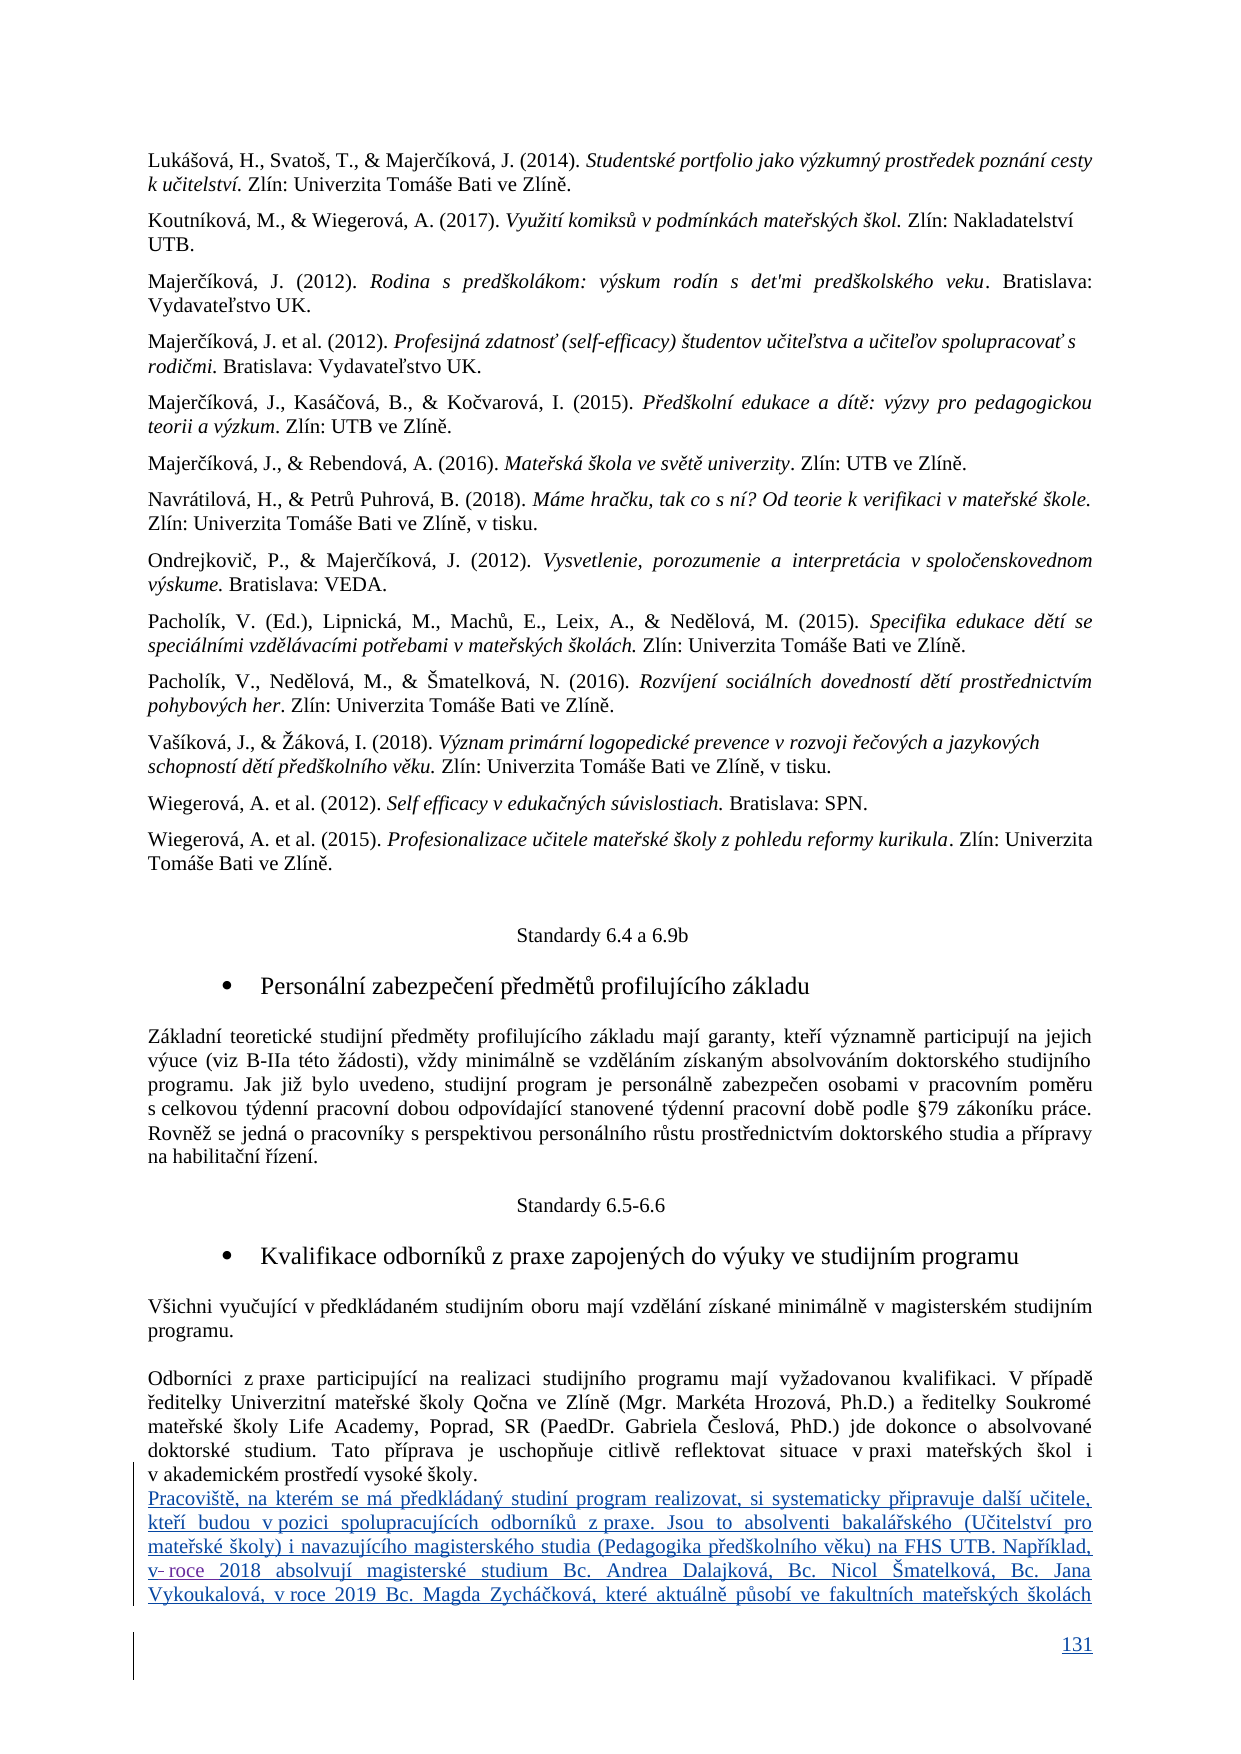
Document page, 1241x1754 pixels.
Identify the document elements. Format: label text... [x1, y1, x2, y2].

subtitle Koutníková, M., & Wiegerová, A. (2017). Využití komiksů v podmínkách mateřských škol. Zlín: Nakladatelství UTB. [148, 208, 1093, 256]
text Ondrejkovič, P., & Majerčíková, J. (2012). Vysvetlenie, porozumenie a interpretácia v spoločenskovednom výskume. Bratislava: VEDA. [148, 548, 1093, 596]
text Všichni vyučující v předkládaném studijním oboru mají vzdělání získané minimálně v magisterském studijním programu. [148, 1293, 1093, 1342]
text Majerčíková, J. et al. (2012). Profesijná zdatnosť (self-efficacy) študentov učiteľstva a učiteľov spolupracovať s rodičmi. Bratislava: Vydavateľstvo UK. [148, 329, 1093, 378]
text Standardy 6.4 a 6.9b [148, 923, 1093, 947]
text Standardy 6.5-6.6 [148, 1193, 1093, 1217]
text Navrátilová, H., & Petrů Puhrová, B. (2018). Máme hračku, tak co s ní? Od teorie k verifikaci v mateřské škole. Zlín: Univerzita Tomáše Bati ve Zlíně, v tisku. [148, 487, 1093, 535]
text Wiegerová, A. et al. (2012). Self efficacy v edukačných súvislostiach. Bratislava: SPN. [148, 790, 1093, 814]
text Pacholík, V. (Ed.), Lipnická, M., Machů, E., Leix, A., & Nedělová, M. (2015). Specifika edukace dětí se speciálními vzdělávacími potřebami v mateřských školách. Zlín: Univerzita Tomáše Bati ve Zlíně. [148, 608, 1093, 657]
text Základní teoretické studijní předměty profilujícího základu mají garanty, kteří významně participují na jejich výuce (viz B-IIa této žádosti), vždy minimálně se vzděláním získaným absolvováním doktorského studijního programu. Jak již bylo uvedeno, studijní program je personálně zabezpečen osobami v pracovním poměru s celkovou týdenní pracovní dobou odpovídající stanovené týdenní pracovní době podle §79 zákoníku práce. Rovněž se jedná o pracovníky s perspektivou personálního růstu prostřednictvím doktorského studia a přípravy na habilitační řízení. [148, 1024, 1093, 1168]
subtitle Personální zabezpečení předmětů profilujícího základu [223, 971, 1093, 1000]
text Vašíková, J., & Žáková, I. (2018). Význam primární logopedické prevence v rozvoji řečových a jazykových schopností dětí předškolního věku. Zlín: Univerzita Tomáše Bati ve Zlíně, v tisku. [148, 730, 1093, 778]
text Wiegerová, A. et al. (2015). Profesionalizace učitele mateřské školy z pohledu reformy kurikula. Zlín: Univerzita Tomáše Bati ve Zlíně. [148, 827, 1093, 875]
subtitle Kvalifikace odborníků z praxe zapojených do výuky ve studijním programu [223, 1241, 1093, 1269]
text Majerčíková, J. (2012). Rodina s predškolákom: výskum rodín s det'mi predškolského veku. Bratislava: Vydavateľstvo UK. [148, 269, 1093, 317]
text Majerčíková, J., Kasáčová, B., & Kočvarová, I. (2015). Předškolní edukace a dítě: výzvy pro pedagogickou teorii a výzkum. Zlín: UTB ve Zlíně. [148, 390, 1093, 438]
text Lukášová, H., Svatoš, T., & Majerčíková, J. (2014). Studentské portfolio jako výzkumný prostředek poznání cesty k učitelství. Zlín: Univerzita Tomáše Bati ve Zlíně. [148, 148, 1093, 196]
text Majerčíková, J., & Rebendová, A. (2016). Mateřská škola ve světě univerzity. Zlín: UTB ve Zlíně. [308, 451, 1093, 475]
text Odborníci z praxe participující na realizaci studijního programu mají vyžadovanou kvalifikaci. V případě ředitelky Univerzitní mateřské školy Qočna ve Zlíně (Mgr. Markéta Hrozová, Ph.D.) a ředitelky Soukromé mateřské školy Life Academy, Poprad, SR (PaedDr. Gabriela Česlová, PhD.) jde dokonce o absolvované doktorské studium. Tato příprava je uschopňuje citlivě reflektovat situace v praxi mateřských škol i v akademickém prostředí vysoké školy. [148, 1366, 1093, 1486]
text Pacholík, V., Nedělová, M., & Šmatelková, N. (2016). Rozvíjení sociálních dovedností dětí prostřednictvím pohybových her. Zlín: Univerzita Tomáše Bati ve Zlíně. [148, 669, 1093, 717]
